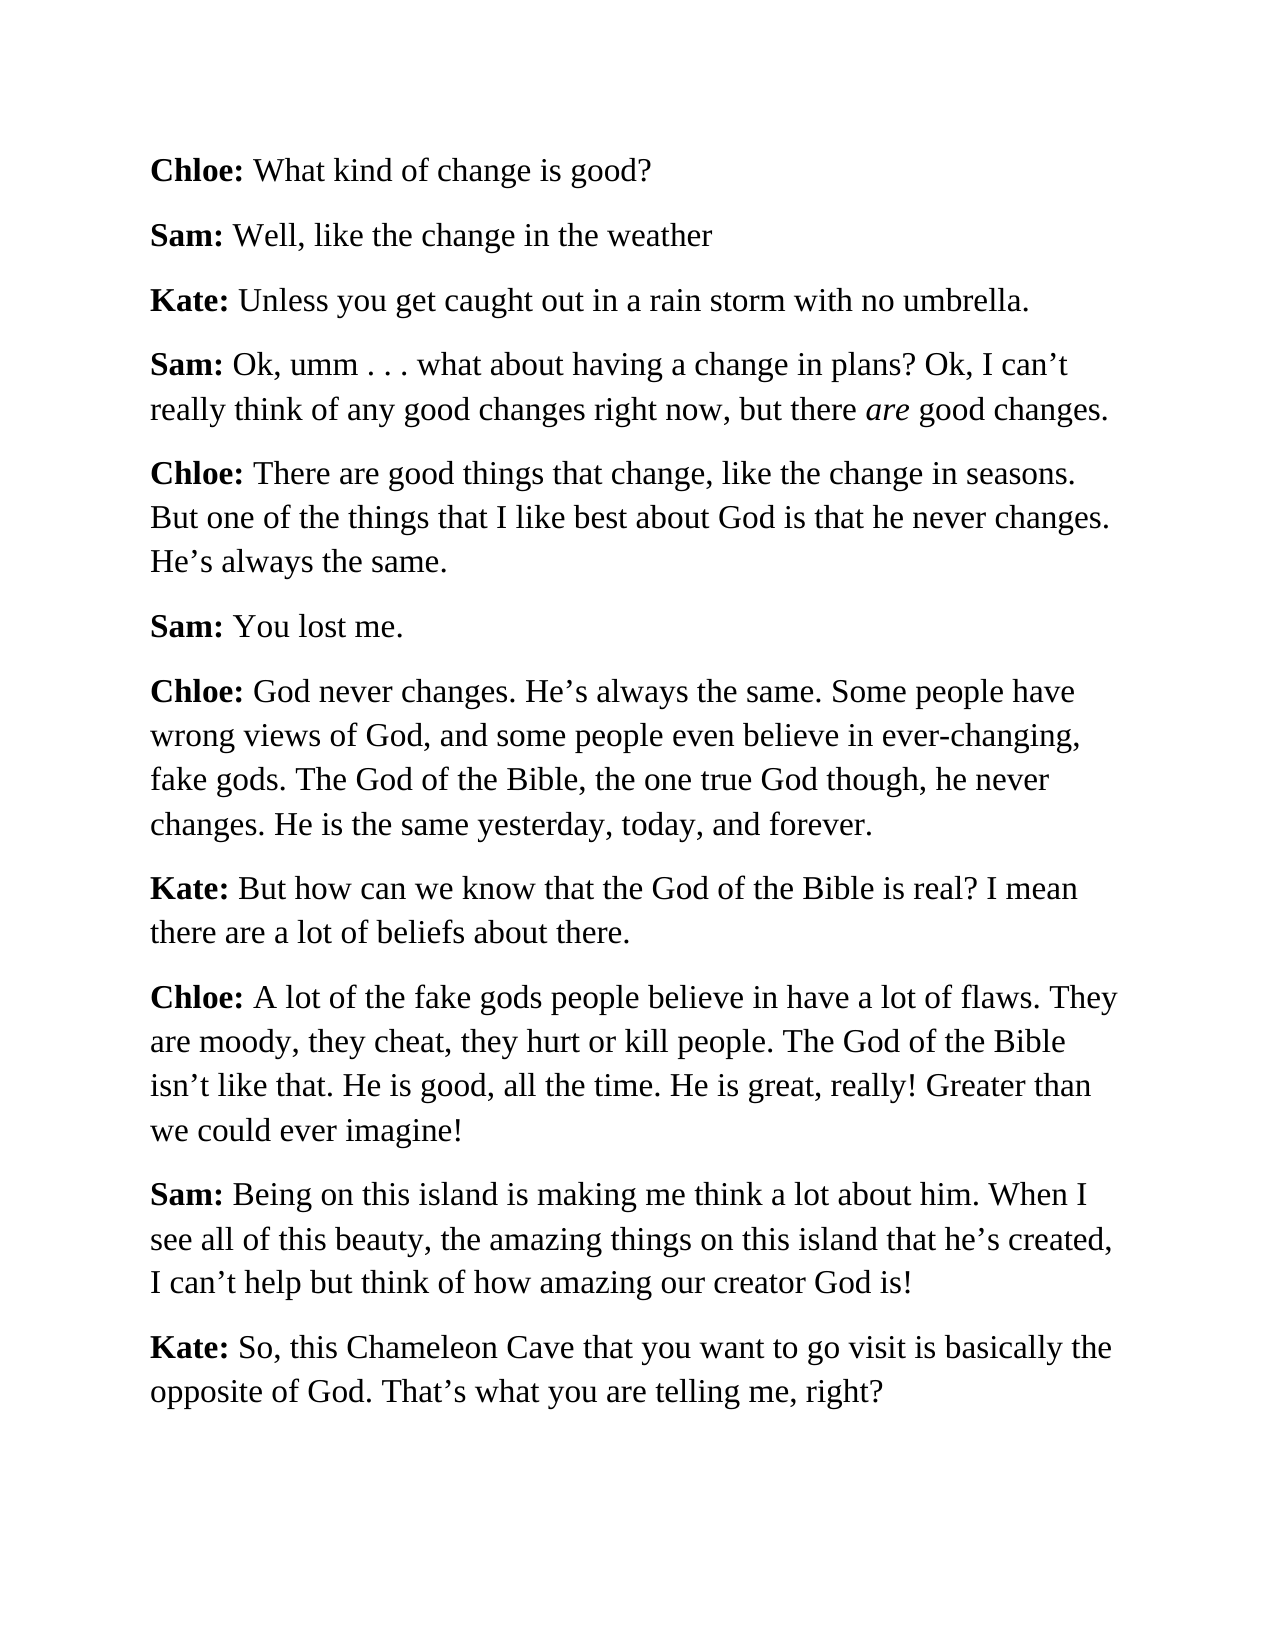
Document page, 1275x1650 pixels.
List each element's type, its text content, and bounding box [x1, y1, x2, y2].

text Chloe: There are good things that change, like the change in seasons. But one of the things that I like best about God is that he never changes. He’s always the same. [150, 454, 1125, 580]
text Chloe: A lot of the fake gods people believe in have a lot of flaws. They are moody, they cheat, they hurt or kill people. The God of the Bible isn’t like that. He is good, all the time. He is great, really! Greater than we could ever imagine! [150, 978, 1125, 1148]
text Kate: But how can we know that the God of the Bible is real? I mean there are a lot of beliefs about there. [150, 869, 1125, 951]
text Kate: So, this Chameleon Cave that you want to go visit is basically the opposite of God. That’s what you are telling me, right? [150, 1328, 1125, 1410]
text Kate: Unless you get caught out in a rain storm with no umbrella. [150, 280, 1125, 318]
text Sam: Being on this island is making me think a lot about him. When I see all of this beauty, the amazing things on this island that he’s created, I can’t help but think of how amazing our creator God is! [150, 1175, 1125, 1301]
text Sam: You lost me. [150, 607, 1125, 645]
text Sam: Ok, umm . . . what about having a change in plans? Ok, I can’t really think of any good changes right now, but there are good changes. [150, 345, 1125, 427]
text Chloe: What kind of change is good? [150, 150, 1125, 188]
text Chloe: God never changes. He’s always the same. Some people have wrong views of God, and some people even believe in ever-changing, fake gods. The God of the Bible, the one true God though, he never changes. He is the same yesterday, today, and forever. [150, 672, 1125, 842]
text Sam: Well, like the change in the weather [150, 215, 1125, 253]
